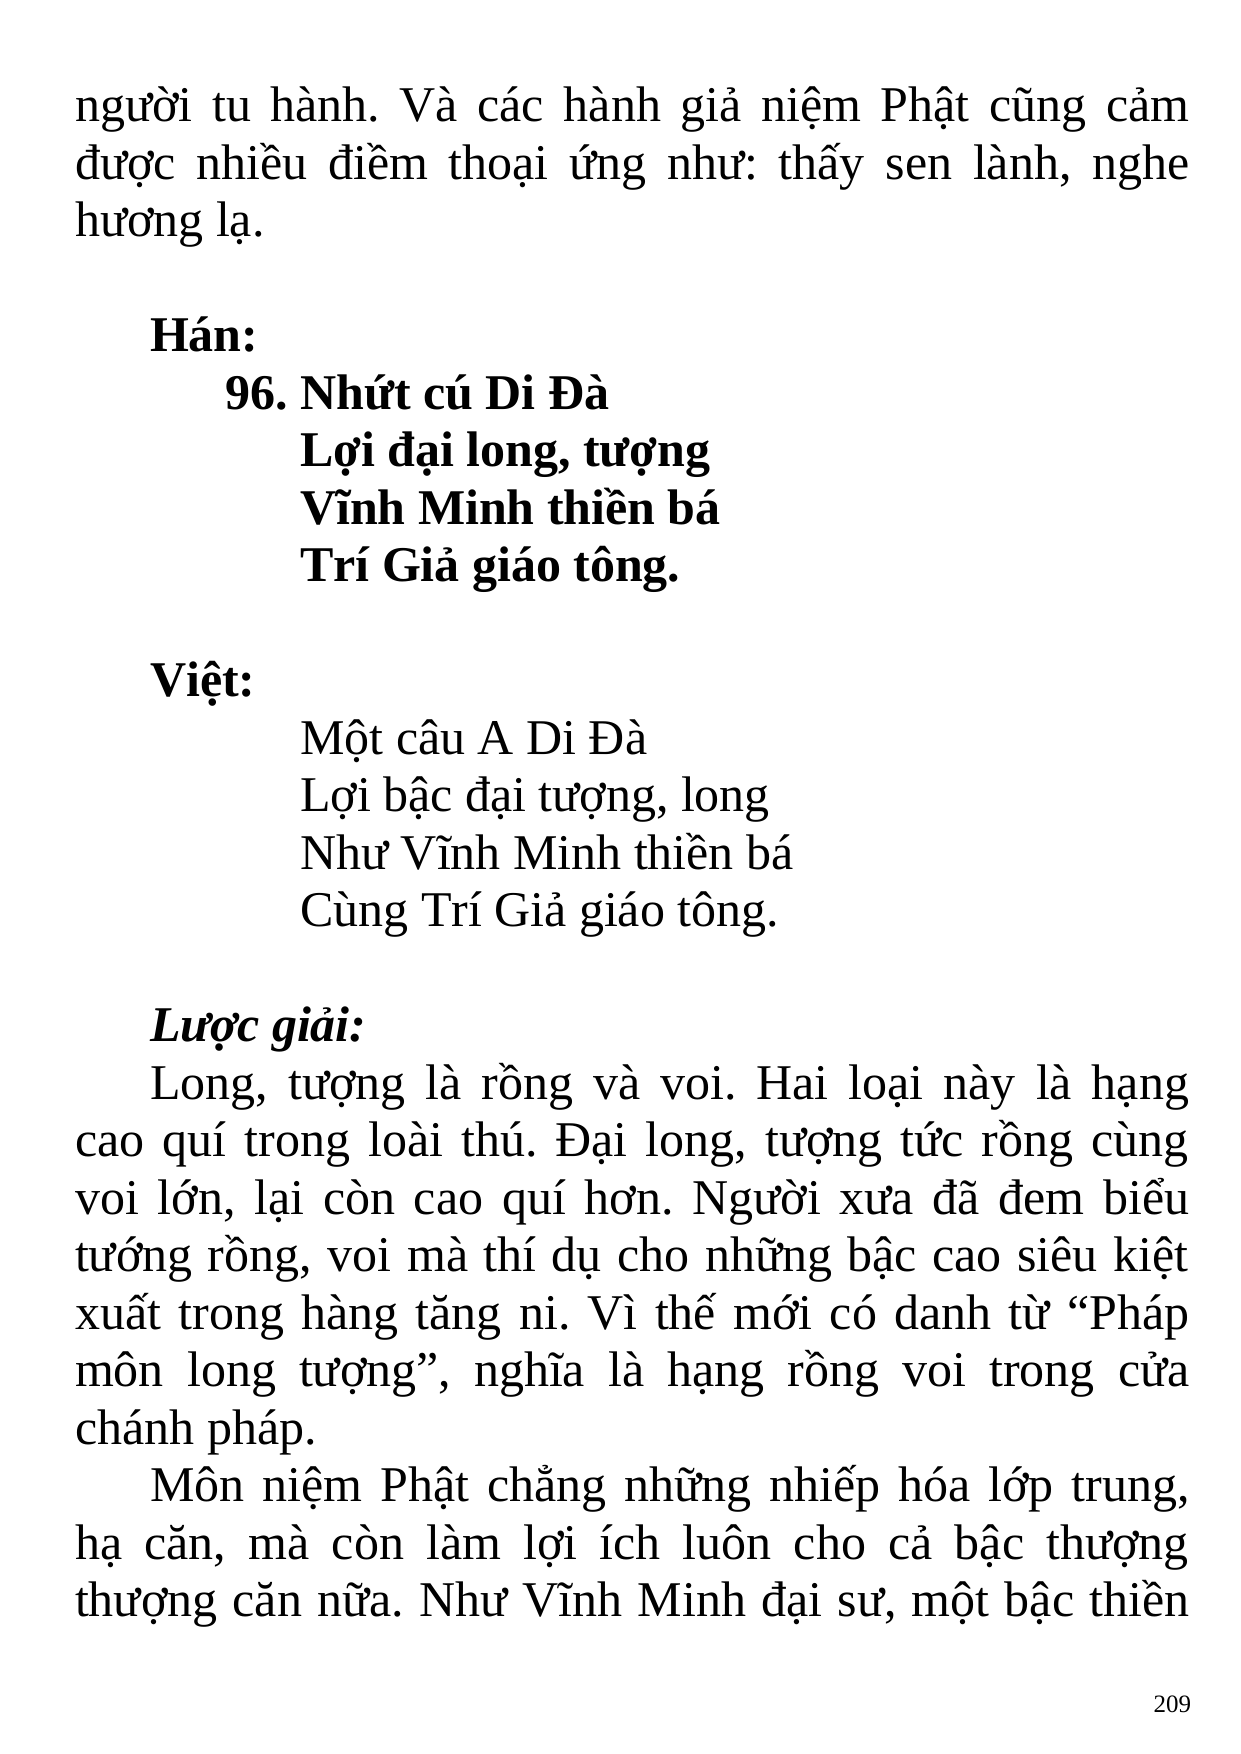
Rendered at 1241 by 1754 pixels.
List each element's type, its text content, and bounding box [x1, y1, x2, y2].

text Cùng Trí Giả giáo tông. [75, 880, 1191, 937]
text Lợi đại long, tượng [75, 420, 1191, 477]
text Trí Giả giáo tông. [75, 535, 1191, 592]
text Một câu A Di Ðà [75, 707, 1191, 765]
text Như Vĩnh Minh thiền bá [75, 822, 1191, 880]
text Hán: [75, 305, 1191, 362]
text Lợi bậc đại tượng, long [75, 765, 1191, 822]
text 96. Nhứt cú Di Ðà [75, 362, 1191, 420]
text Long, tượng là rồng và voi. Hai loại này là hạng cao quí trong loài thú. Ðại long, tượng tức rồng cùng voi lớn, lại còn cao quí hơn. Người xưa đã đem biểu tướng rồng, voi mà thí dụ cho những bậc cao siêu kiệt xuất trong hàng tăng ni. Vì thế mới có danh từ “Pháp môn long tượng”, nghĩa là hạng rồng voi trong cửa chánh pháp. [75, 1052, 1191, 1455]
text Vĩnh Minh thiền bá [75, 477, 1191, 535]
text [75, 1455, 1191, 1627]
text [75, 75, 1191, 247]
text Lược giải: [75, 995, 1191, 1052]
text Việt: [75, 650, 1191, 707]
